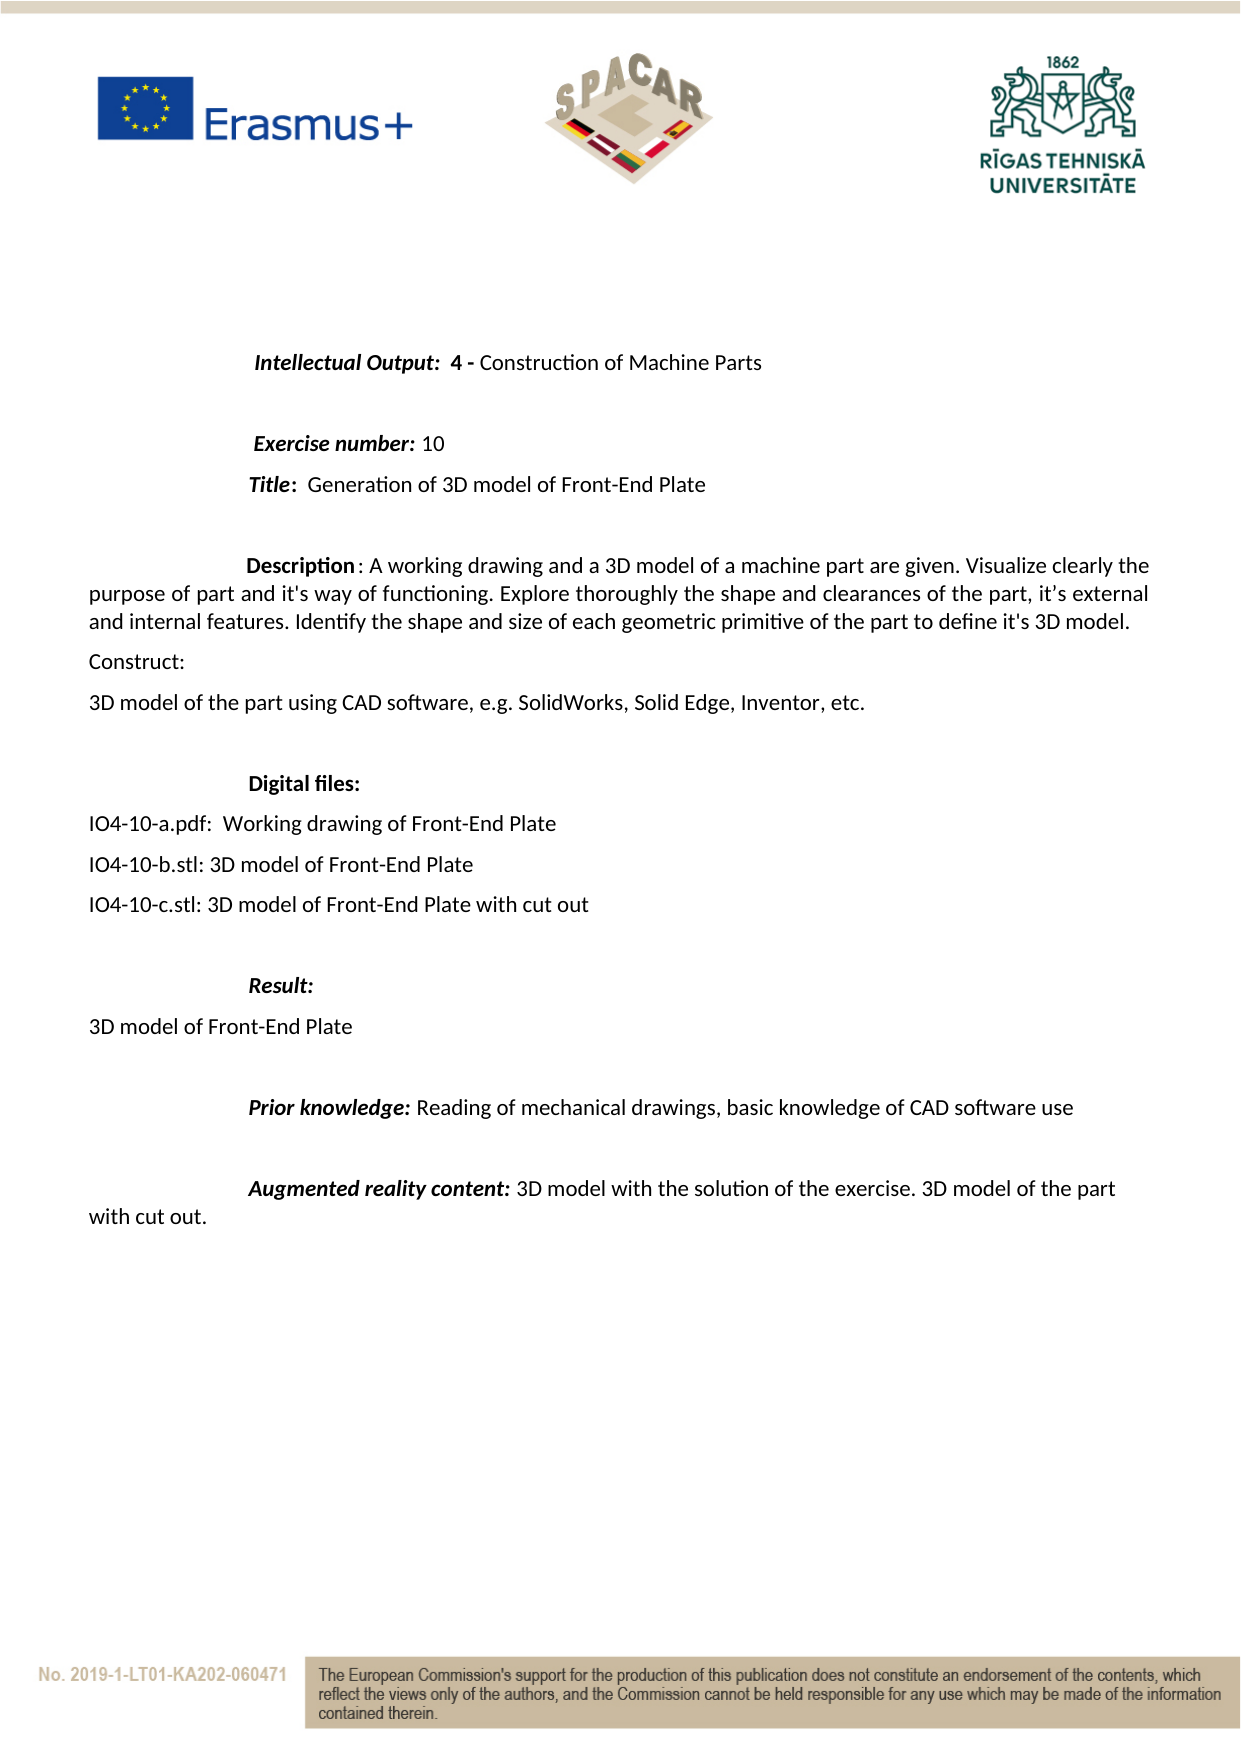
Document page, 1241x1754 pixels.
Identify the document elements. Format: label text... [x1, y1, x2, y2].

text IO4-10-c.stl: 3D model of Front-End Plate with cut out [89, 891, 1152, 918]
text Title: Generation of 3D model of Front-End Plate [89, 470, 1152, 498]
text Result: [89, 972, 1152, 999]
text Augmented reality content: 3D model with the solution of the exercise. 3D model of the part with cut out. [89, 1174, 1152, 1230]
text 3D model of the part using CAD software, e.g. SolidWorks, Solid Edge, Inventor, etc. [89, 688, 1152, 716]
text Intellectual Output: 4 - Construction of Machine Parts [89, 348, 1152, 376]
text IO4-10-a.pdf: Working drawing of Front-End Plate [89, 809, 1152, 837]
text Description: A working drawing and a 3D model of a machine part are given. Visualize clearly the purpose of part and it's way of functioning. Explore thoroughly the shape and clearances of the part, it’s external and internal features. Identify the shape and size of each geometric primitive of the part to define it's 3D model. [89, 551, 1152, 635]
text Exercise number: 10 [89, 429, 1152, 457]
text Prior knowledge: Reading of mechanical drawings, basic knowledge of CAD software use [89, 1093, 1152, 1121]
text Construct: [89, 647, 1152, 675]
text IO4-10-b.stl: 3D model of Front-End Plate [89, 850, 1152, 878]
picture [0, 1, 1241, 1754]
text Digital files: [89, 769, 1152, 797]
text 3D model of Front-End Plate [89, 1012, 1152, 1040]
